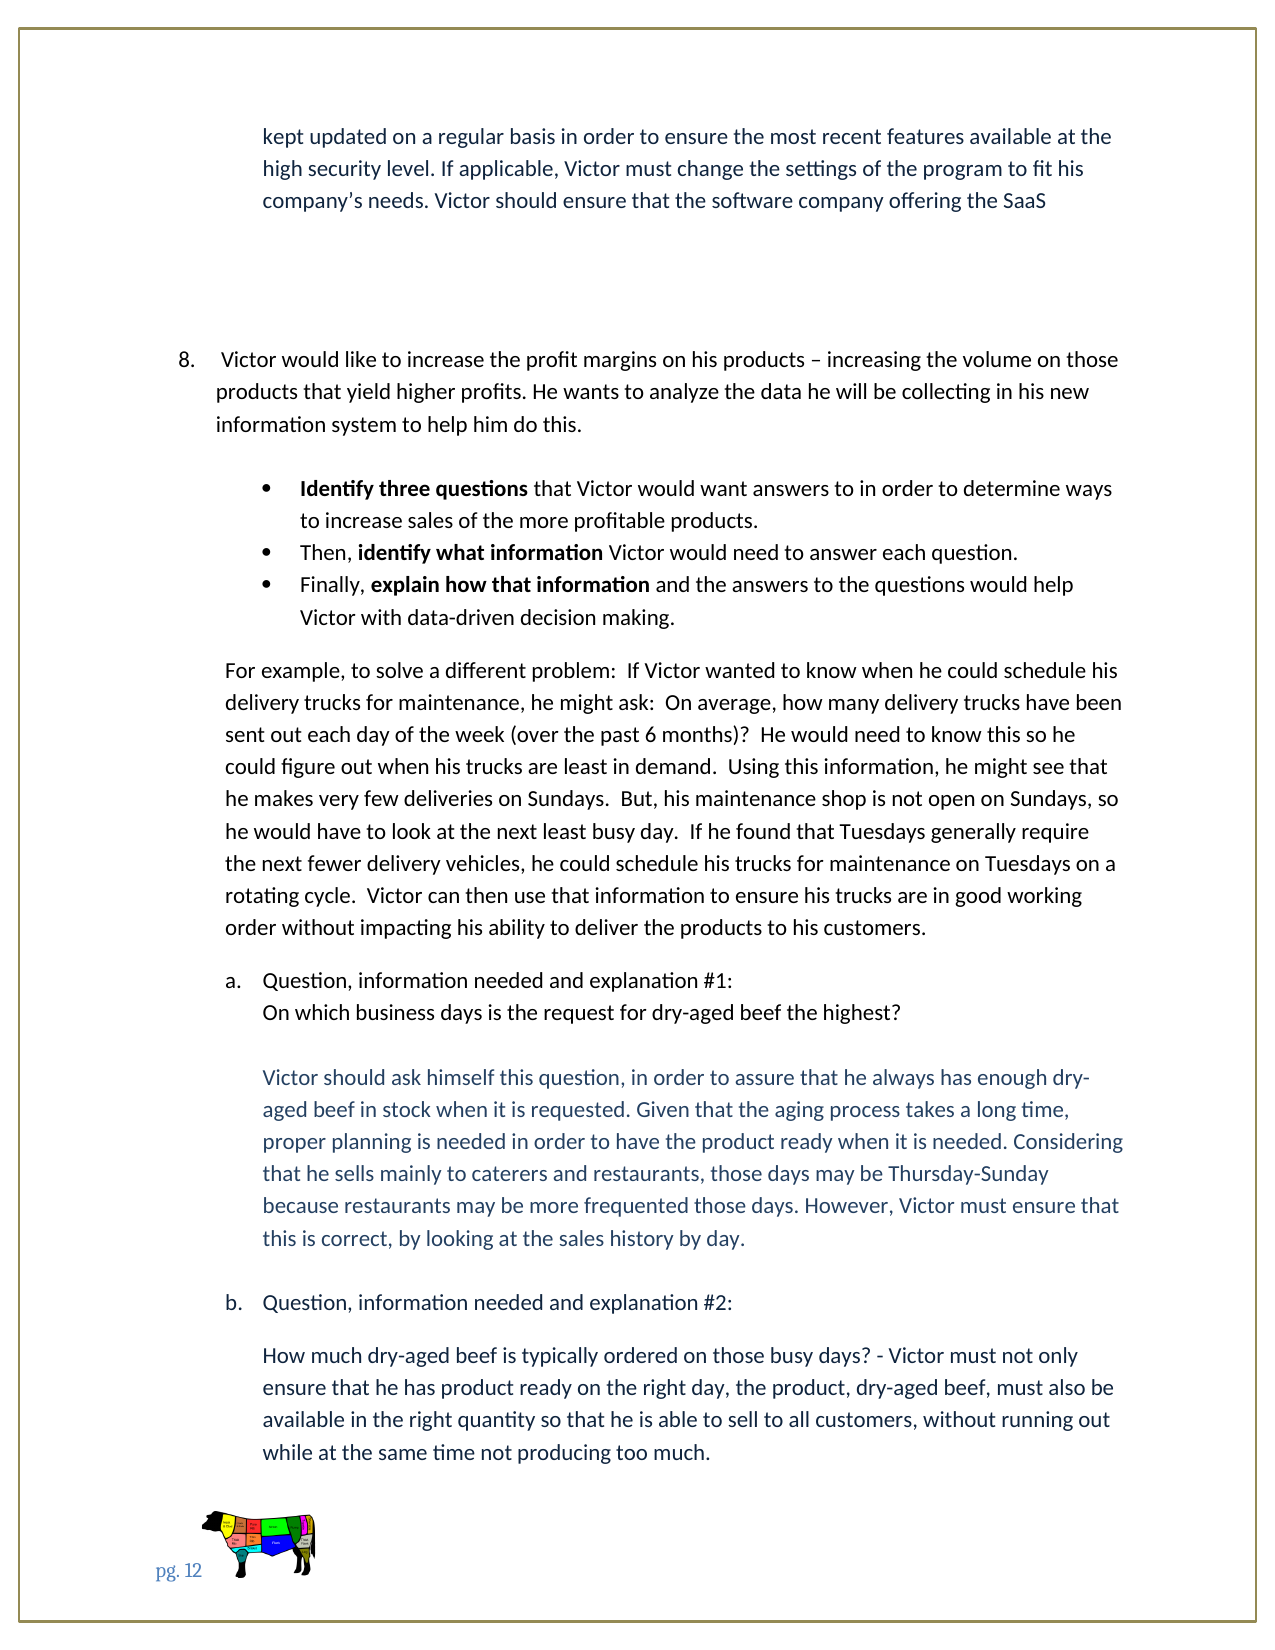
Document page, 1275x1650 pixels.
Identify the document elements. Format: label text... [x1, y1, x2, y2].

list Victor should ask himself this question, in order to assure that he always has enough dry-aged beef in stock when it is requested. Given that the aging process takes a long time, proper planning is needed in order to have the product ready when it is needed. Considering that he sells mainly to caterers and restaurants, those days may be Thursday-Sunday because restaurants may be more frequented those days. However, Victor must ensure that this is correct, by looking at the sales history by day. [262, 1031, 1125, 1252]
text How much dry-aged beef is typically ordered on those busy days? - Victor must not only ensure that he has product ready on the right day, the product, dry-aged beef, must also be available in the right quantity so that he is able to sell to all customers, without running out while at the same time not producing too much. [262, 1341, 1125, 1466]
list Identify three questions that Victor would want answers to in order to determine ways to increase sales of the more profitable products. [262, 474, 1125, 534]
list Question, information needed and explanation #1: [225, 966, 1125, 994]
text For example, to solve a different problem: If Victor wanted to know when he could schedule his delivery trucks for maintenance, he might ask: On average, how many delivery trucks have been sent out each day of the week (over the past 6 months)? He would need to know this so he could figure out when his trucks are least in demand. Using this information, he might see that he makes very few deliveries on Sundays. But, his maintenance shop is not open on Sundays, so he would have to look at the next least busy day. If he found that Tuesdays generally require the next fewer delivery vehicles, he could schedule his trucks for maintenance on Tuesdays on a rotating cycle. Victor can then use that information to ensure his trucks are in good working order without impacting his ability to deliver the products to his customers. [225, 656, 1125, 941]
list Question, information needed and explanation #2: [225, 1288, 1125, 1316]
list Then, identify what information Victor would need to answer each question. [262, 538, 1125, 566]
list On which business days is the request for dry-aged beef the highest? [262, 998, 1125, 1027]
picture [201, 1511, 315, 1578]
list Victor would like to increase the profit margins on his products – increasing the volume on those products that yield higher profits. He wants to analyze the data he will be collecting in his new information system to help him do this. [178, 345, 1125, 438]
list Finally, explain how that information and the answers to the questions would help Victor with data-driven decision making. [262, 571, 1125, 631]
